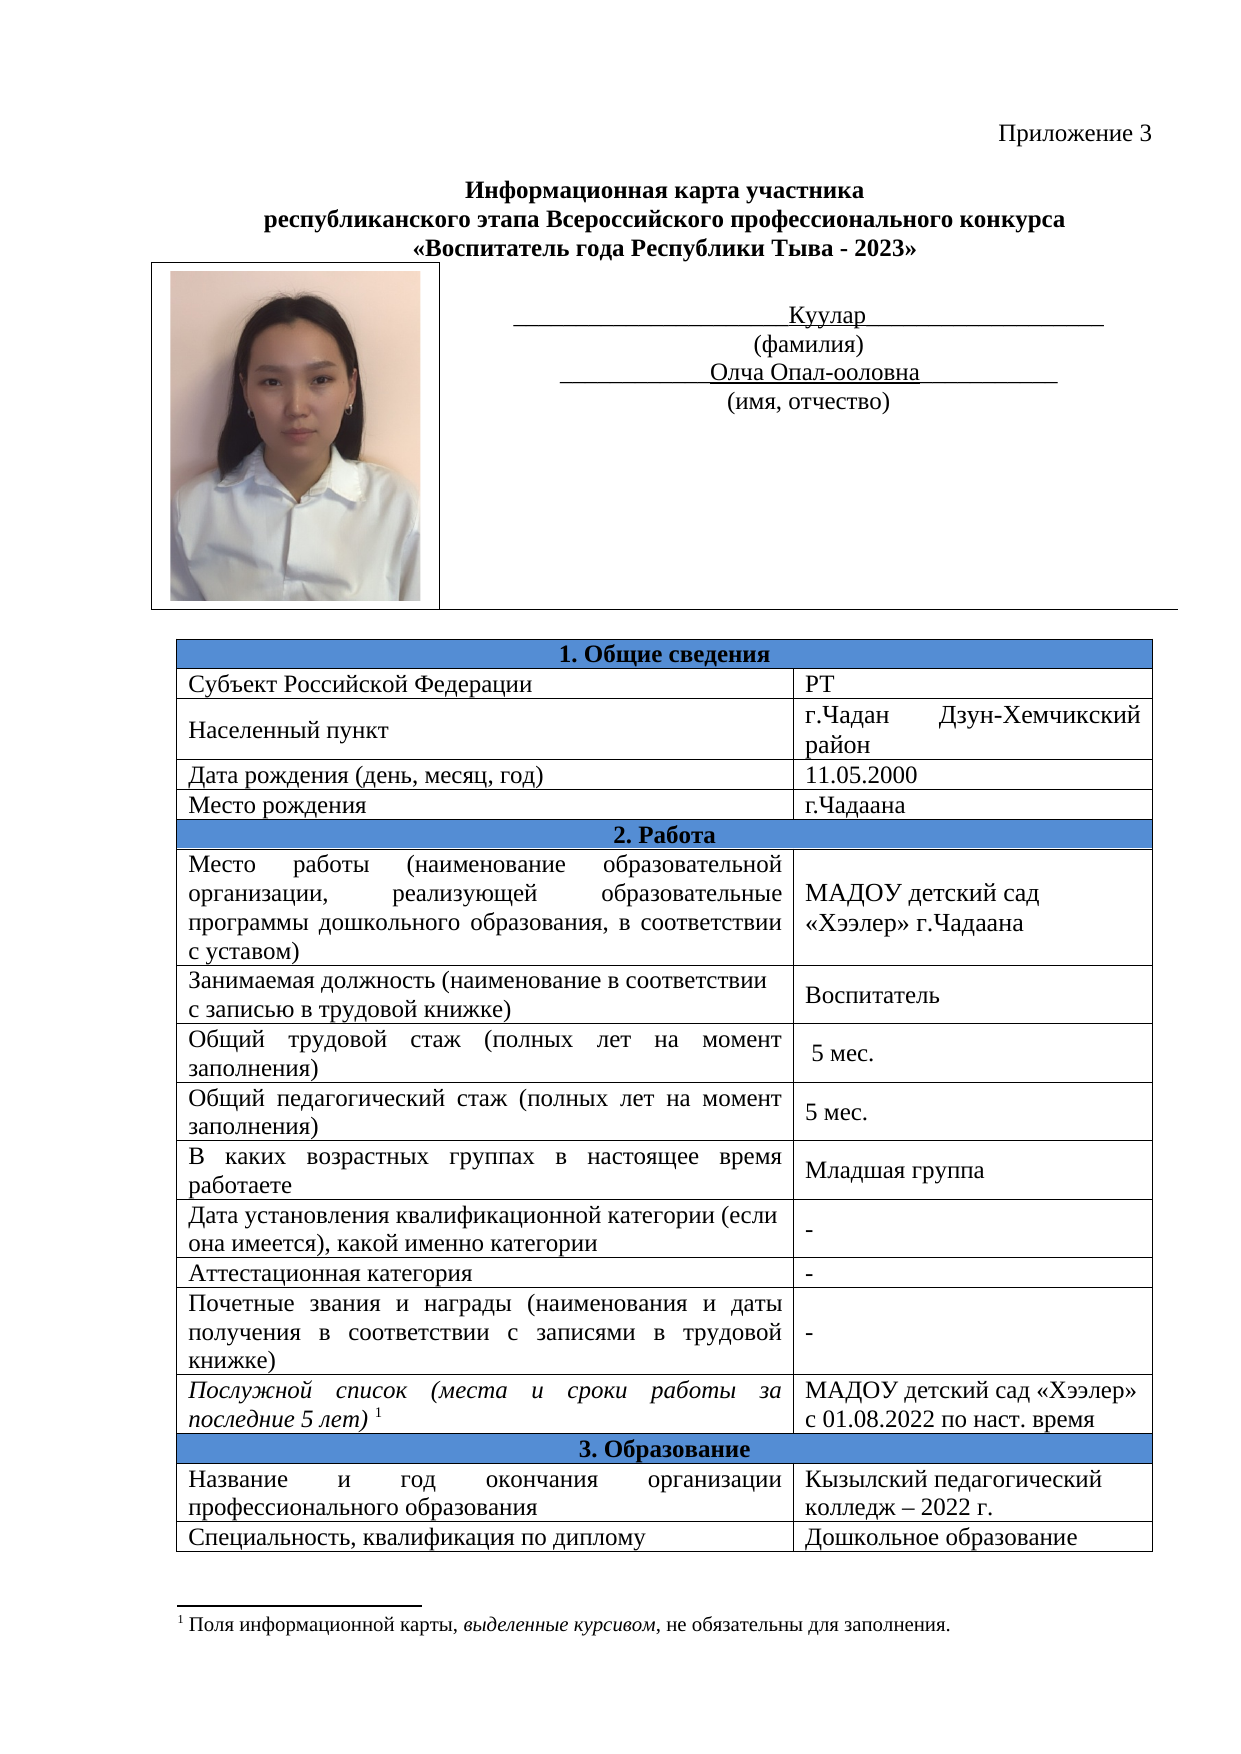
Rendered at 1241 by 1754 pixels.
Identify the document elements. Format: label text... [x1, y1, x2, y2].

table_cell Место рождения [177, 790, 793, 819]
table_cell 11.05.2000 [794, 760, 1152, 789]
table_cell г.Чадаана [794, 790, 1152, 819]
table_cell - [794, 1200, 1152, 1257]
table_cell В каких возрастных группах в настоящее время работаете [177, 1141, 793, 1199]
table_cell Аттестационная категория [177, 1258, 793, 1287]
picture [170, 271, 421, 601]
table_cell Общий педагогический стаж (полных лет на момент заполнения) [177, 1083, 793, 1140]
table_cell 5 мес. [794, 1083, 1152, 1140]
table_header [152, 263, 439, 609]
table_header 1. Общие сведения [177, 640, 1152, 668]
table_cell 3. Образование [177, 1434, 1152, 1463]
table_cell МАДОУ детский сад «Хээлер» г.Чадаана [794, 850, 1152, 964]
table_cell Общий трудовой стаж (полных лет на момент заполнения) [177, 1024, 793, 1082]
table_cell МАДОУ детский сад «Хээлер» с 01.08.2022 по наст. время [794, 1375, 1152, 1433]
table_cell Населенный пункт [177, 699, 793, 759]
table_cell Дата рождения (день, месяц, год) [177, 760, 793, 789]
text Информационная карта участника [177, 176, 1152, 204]
table_cell Субъект Российской Федерации [177, 669, 793, 698]
table_cell Специальность, квалификация по диплому [177, 1522, 793, 1551]
table_cell - [794, 1258, 1152, 1287]
table_cell 2. Работа [177, 820, 1152, 848]
table_cell 5 мес. [794, 1024, 1152, 1082]
table_cell - [794, 1288, 1152, 1374]
table_cell Кызылский педагогический колледж – 2022 г. [794, 1464, 1152, 1521]
table_cell Воспитатель [794, 966, 1152, 1023]
table_cell Место работы (наименование образовательной организации, реализующей образовательные программы дошкольного образования, в соответствии с уставом) [177, 850, 793, 964]
table_cell Почетные звания и награды (наименования и даты получения в соответствии с записями в трудовой книжке) [177, 1288, 793, 1374]
table_cell Занимаемая должность (наименование в соответствии с записью в трудовой книжке) [177, 966, 793, 1023]
table_cell Послужной список (места и сроки работы за последние 5 лет) [177, 1375, 793, 1433]
table_header ______________________Куулар___________________ (фамилия) ____________Олча Опал-ооловна___________ (имя, отчество) [440, 262, 1177, 609]
table_cell г.Чадан Дзун-Хемчикский район [794, 699, 1152, 759]
table_cell Дата установления квалификационной категории (если она имеется), какой именно категории [177, 1200, 793, 1257]
table_cell Младшая группа [794, 1141, 1152, 1199]
text республиканского этапа Всероссийского профессионального конкурса [177, 204, 1152, 233]
table_cell Название и год окончания организации профессионального образования [177, 1464, 793, 1521]
table_cell РТ [794, 669, 1152, 698]
text «Воспитатель года Республики Тыва - 2023» [177, 233, 1152, 262]
table_cell Дошкольное образование [794, 1522, 1152, 1551]
text Приложение 3 [177, 118, 1152, 147]
